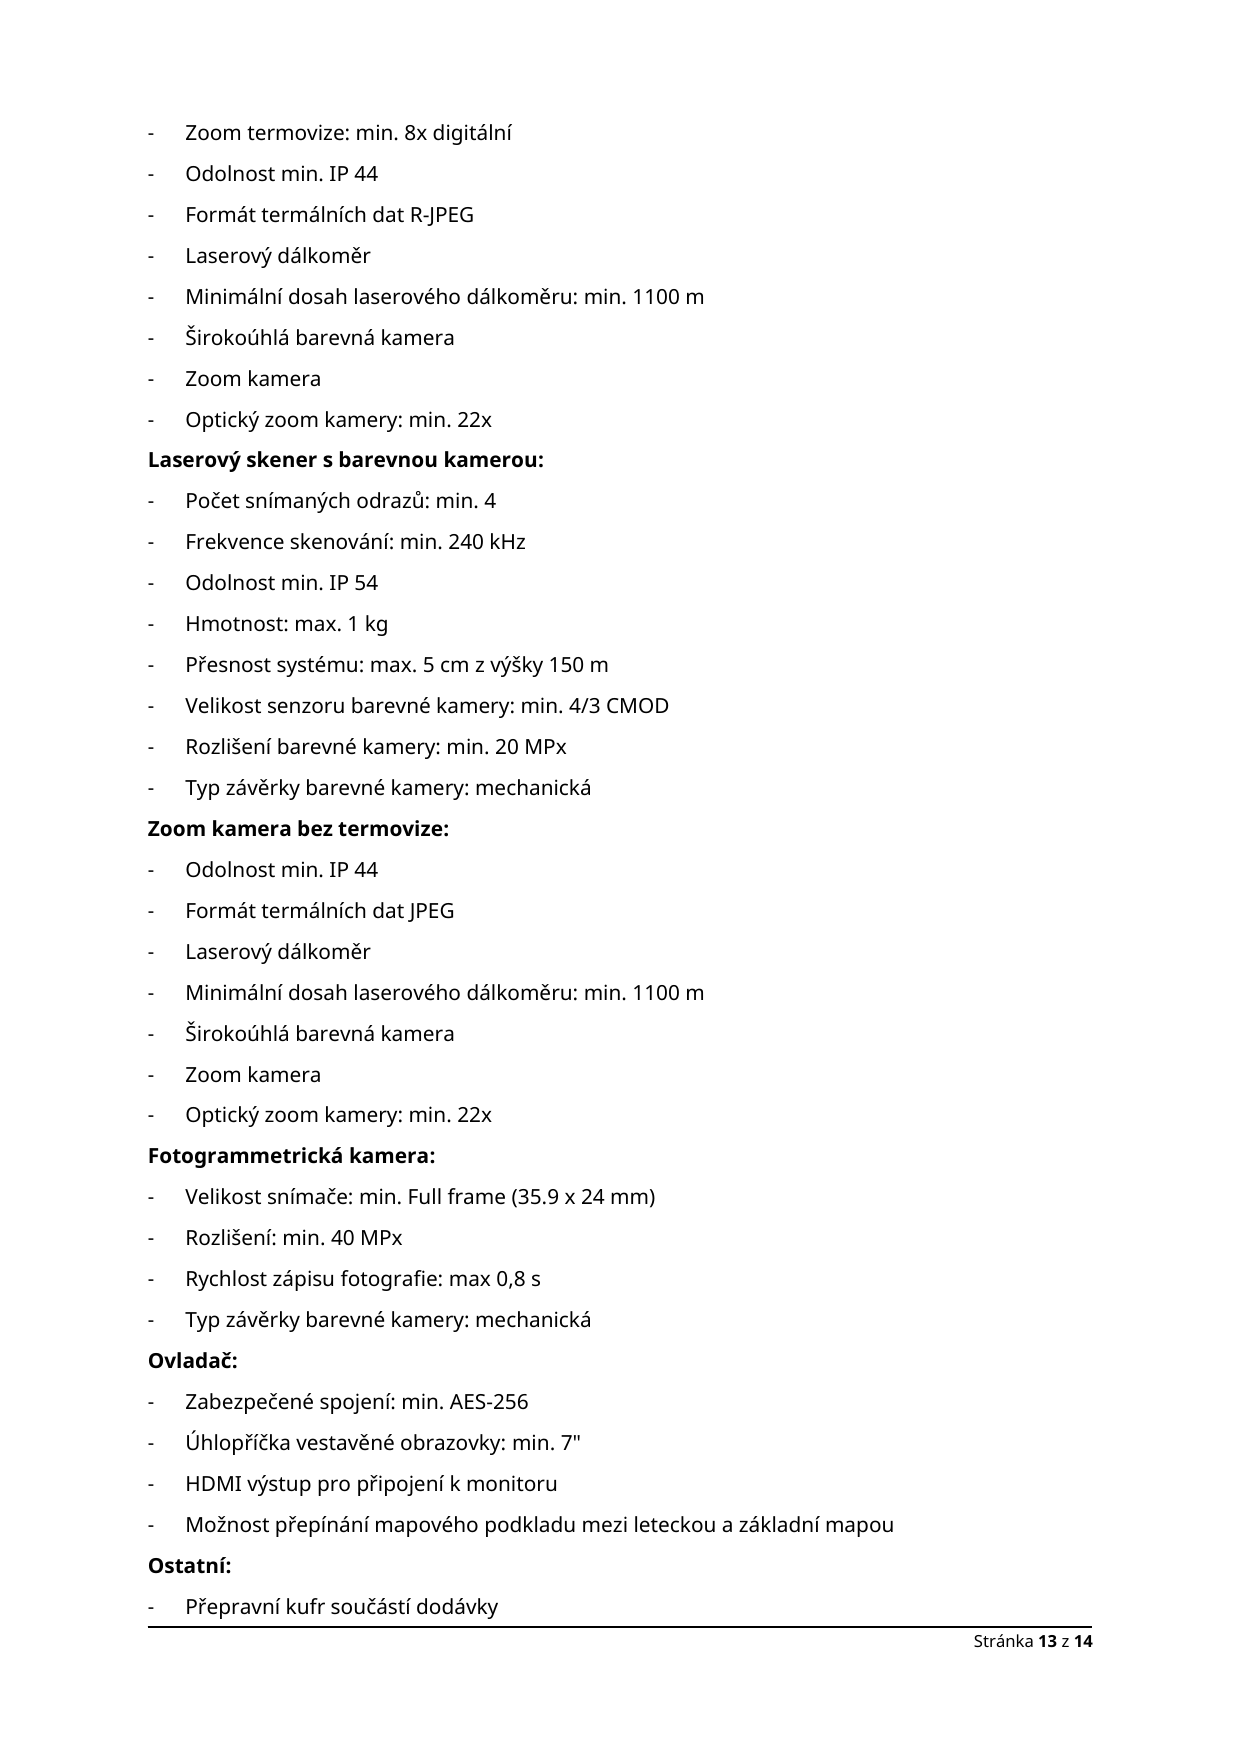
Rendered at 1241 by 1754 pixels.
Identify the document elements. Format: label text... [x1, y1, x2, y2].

list Laserový dálkoměr [148, 241, 1092, 269]
text Ostatní: [148, 1551, 1092, 1579]
list Širokoúhlá barevná kamera [148, 323, 1092, 351]
text Zoom kamera bez termovize: [148, 814, 1092, 842]
list Odolnost min. IP 44 [148, 159, 1092, 187]
list Zoom kamera [148, 1060, 1092, 1088]
list Typ závěrky barevné kamery: mechanická [148, 773, 1092, 802]
list Možnost přepínání mapového podkladu mezi leteckou a základní mapou [148, 1510, 1092, 1538]
list Zabezpečené spojení: min. AES-256 [148, 1387, 1092, 1416]
list Rozlišení: min. 40 MPx [148, 1223, 1092, 1252]
list Úhlopříčka vestavěné obrazovky: min. 7" [148, 1428, 1092, 1457]
list Optický zoom kamery: min. 22x [148, 1101, 1092, 1129]
list Odolnost min. IP 54 [148, 568, 1092, 597]
list Typ závěrky barevné kamery: mechanická [148, 1305, 1092, 1334]
list Laserový dálkoměr [148, 937, 1092, 965]
list Velikost senzoru barevné kamery: min. 4/3 CMOD [148, 691, 1092, 720]
list Rychlost zápisu fotografie: max 0,8 s [148, 1264, 1092, 1293]
list Zoom termovize: min. 8x digitální [148, 118, 1092, 147]
list Přesnost systému: max. 5 cm z výšky 150 m [148, 650, 1092, 679]
text Fotogrammetrická kamera: [148, 1142, 1092, 1170]
text Ovladač: [148, 1346, 1092, 1375]
list Frekvence skenování: min. 240 kHz [148, 527, 1092, 556]
list Optický zoom kamery: min. 22x [148, 405, 1092, 433]
list Přepravní kufr součástí dodávky [148, 1592, 1092, 1620]
list Zoom kamera [148, 364, 1092, 392]
list Formát termálních dat R-JPEG [148, 200, 1092, 228]
list Odolnost min. IP 44 [148, 855, 1092, 883]
list Hmotnost: max. 1 kg [148, 609, 1092, 638]
list HDMI výstup pro připojení k monitoru [148, 1469, 1092, 1497]
list Velikost snímače: min. Full frame (35.9 x 24 mm) [148, 1182, 1092, 1211]
list Rozlišení barevné kamery: min. 20 MPx [148, 732, 1092, 761]
text Laserový skener s barevnou kamerou: [148, 446, 1092, 474]
list Počet snímaných odrazů: min. 4 [148, 487, 1092, 515]
list Formát termálních dat JPEG [148, 896, 1092, 924]
list Širokoúhlá barevná kamera [148, 1019, 1092, 1047]
list Minimální dosah laserového dálkoměru: min. 1100 m [148, 978, 1092, 1006]
list Minimální dosah laserového dálkoměru: min. 1100 m [148, 282, 1092, 310]
